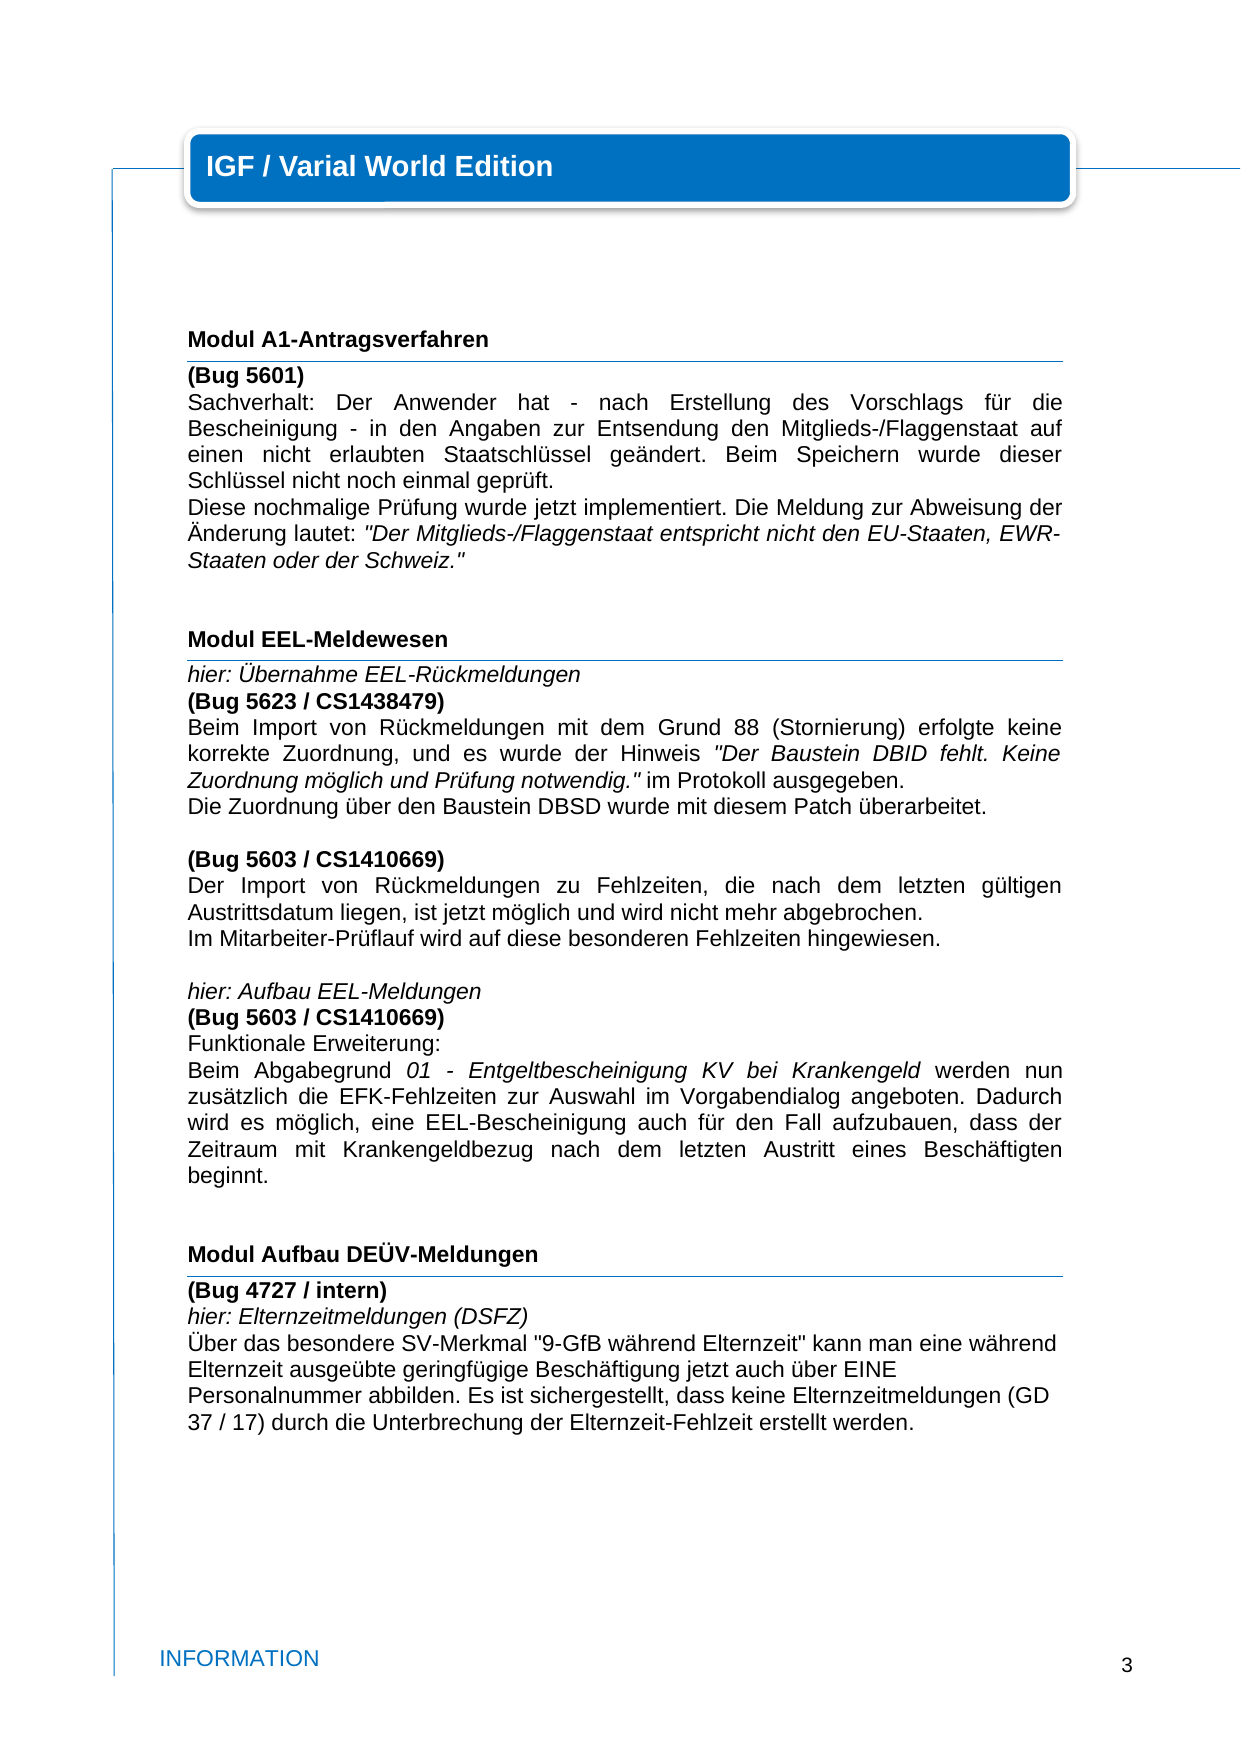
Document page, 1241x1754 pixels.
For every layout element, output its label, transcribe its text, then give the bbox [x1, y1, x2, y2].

text Im Mitarbeiter-Prüflauf wird auf diese besonderen Fehlzeiten hingewiesen. [187, 925, 1063, 951]
text hier: Elternzeitmeldungen (DSFZ) [187, 1303, 1063, 1329]
text Beim Abgabegrund 01 - Entgeltbescheinigung KV bei Krankengeld werden nun zusätzlich die EFK-Fehlzeiten zur Auswahl im Vorgabendialog angeboten. Dadurch wird es möglich, eine EEL-Bescheinigung auch für den Fall aufzubauen, dass der Zeitraum mit Krankengeldbezug nach dem letzten Austritt eines Beschäftigten beginnt. [187, 1057, 1063, 1188]
text Modul A1-Antragsverfahren [187, 326, 1063, 361]
text Diese nochmalige Prüfung wurde jetzt implementiert. Die Meldung zur Abweisung der Änderung lautet: "Der Mitglieds-/Flaggenstaat entspricht nicht den EU-Staaten, EWR-Staaten oder der Schweiz." [187, 494, 1063, 573]
text (Bug 5603 / CS1410669) [187, 1004, 1063, 1030]
text hier: Aufbau EEL-Meldungen [187, 978, 1063, 1004]
text Modul EEL-Meldewesen [187, 626, 1063, 660]
text Modul Aufbau DEÜV-Meldungen [187, 1241, 1063, 1276]
text (Bug 5601) [187, 362, 1063, 388]
text Die Zuordnung über den Baustein DBSD wurde mit diesem Patch überarbeitet. [187, 793, 1063, 819]
text Beim Import von Rückmeldungen mit dem Grund 88 (Stornierung) erfolgte keine korrekte Zuordnung, und es wurde der Hinweis "Der Baustein DBID fehlt. Keine Zuordnung möglich und Prüfung notwendig." im Protokoll ausgegeben. [187, 714, 1063, 793]
text (Bug 5603 / CS1410669) [187, 846, 1063, 872]
text hier: Übernahme EEL-Rückmeldungen [187, 661, 1063, 688]
text Der Import von Rückmeldungen zu Fehlzeiten, die nach dem letzten gültigen Austrittsdatum liegen, ist jetzt möglich und wird nicht mehr abgebrochen. [187, 872, 1063, 925]
text Sachverhalt: Der Anwender hat - nach Erstellung des Vorschlags für die Bescheinigung - in den Angaben zur Entsendung den Mitglieds-/Flaggenstaat auf einen nicht erlaubten Staatschlüssel geändert. Beim Speichern wurde dieser Schlüssel nicht noch einmal geprüft. [187, 388, 1063, 494]
text (Bug 5623 / CS1438479) [187, 688, 1063, 714]
text Funktionale Erweiterung: [187, 1030, 1063, 1057]
text Über das besondere SV-Merkmal "9-GfB während Elternzeit" kann man eine während Elternzeit ausgeübte geringfügige Beschäftigung jetzt auch über EINE Personalnummer abbilden. Es ist sichergestellt, dass keine Elternzeitmeldungen (GD 37 / 17) durch die Unterbrechung der Elternzeit-Fehlzeit erstellt werden. [187, 1329, 1063, 1435]
text (Bug 4727 / intern) [187, 1277, 1063, 1303]
